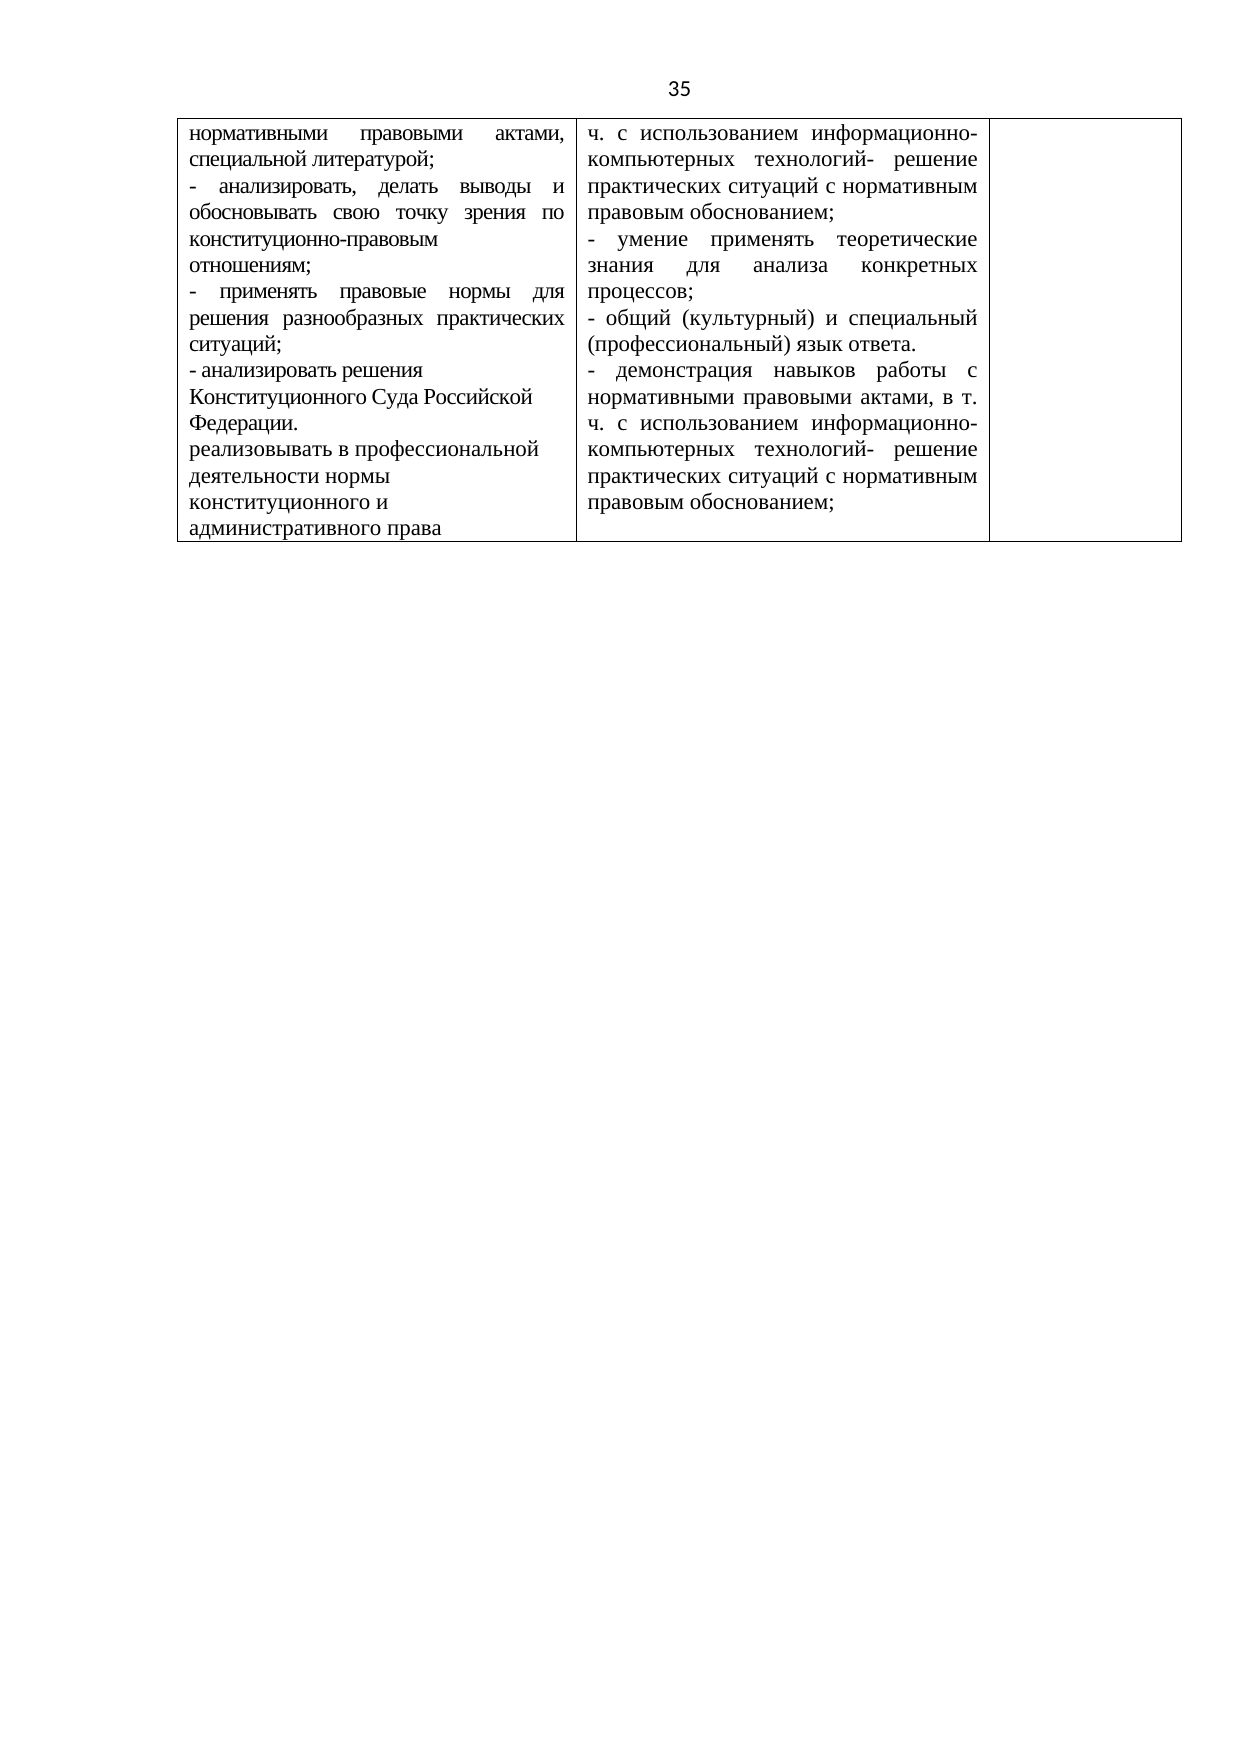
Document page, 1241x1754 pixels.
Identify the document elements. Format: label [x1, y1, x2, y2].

table_cell [178, 119, 576, 541]
table_cell [577, 119, 989, 541]
table_cell [990, 119, 1181, 541]
